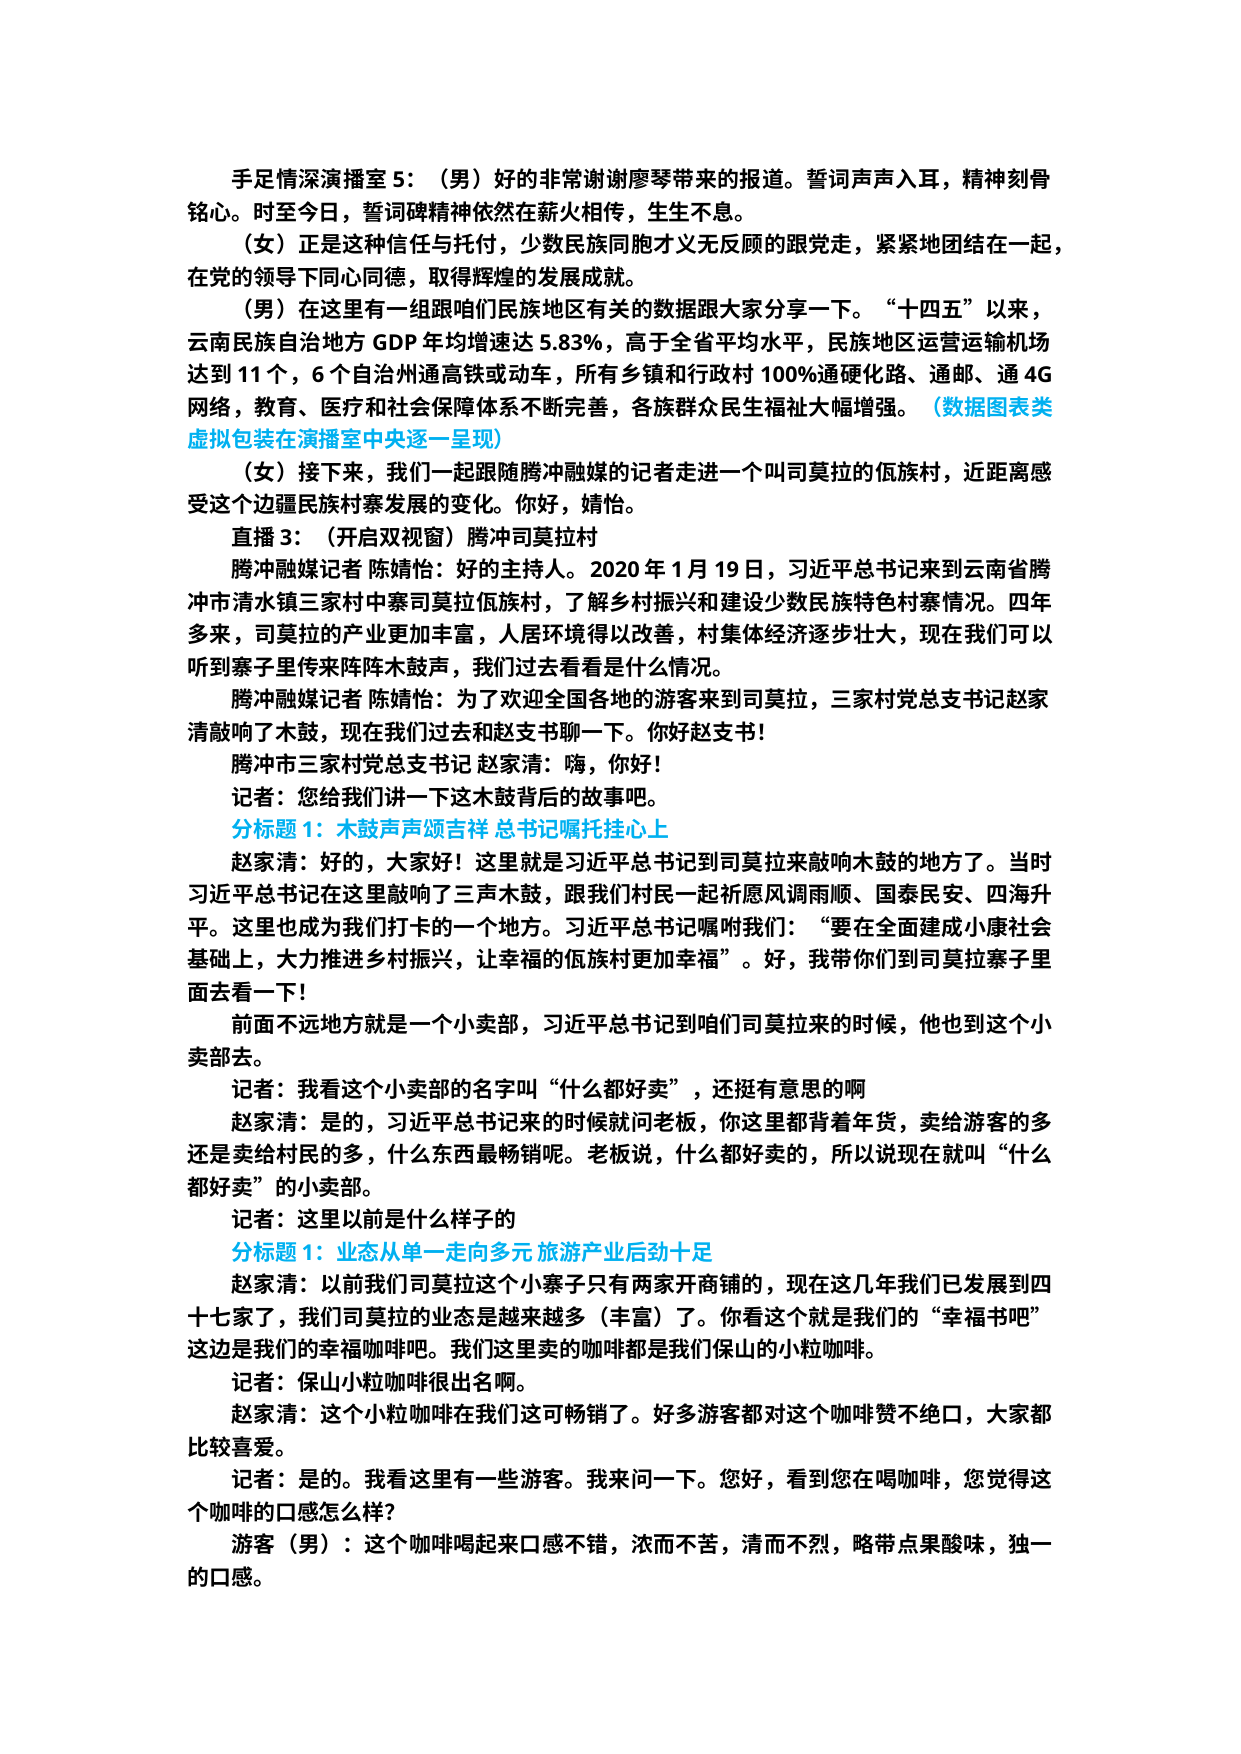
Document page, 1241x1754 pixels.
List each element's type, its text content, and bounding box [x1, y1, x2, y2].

text 腾冲融媒记者 陈婧怡：为了欢迎全国各地的游客来到司莫拉，三家村党总支书记赵家清敲响了木鼓，现在我们过去和赵支书聊一下。你好赵支书！ [187, 682, 1053, 747]
text 记者：您给我们讲一下这木鼓背后的故事吧。 [187, 779, 1053, 812]
text 前面不远地方就是一个小卖部，习近平总书记到咱们司莫拉来的时候，他也到这个小卖部去。 [187, 1007, 1053, 1072]
text 赵家清：好的，大家好！这里就是习近平总书记到司莫拉来敲响木鼓的地方了。当时习近平总书记在这里敲响了三声木鼓，跟我们村民一起祈愿风调雨顺、国泰民安、四海升平。这里也成为我们打卡的一个地方。习近平总书记嘱咐我们：“要在全面建成小康社会基础上，大力推进乡村振兴，让幸福的佤族村更加幸福”。好，我带你们到司莫拉寨子里面去看一下！ [187, 844, 1053, 1007]
text 记者：我看这个小卖部的名字叫“什么都好卖”，还挺有意思的啊 [187, 1072, 1053, 1104]
text 手足情深演播室5：（男）好的非常谢谢廖琴带来的报道。誓词声声入耳，精神刻骨铭心。时至今日，誓词碑精神依然在薪火相传，生生不息。 [187, 162, 1053, 227]
text 赵家清：以前我们司莫拉这个小寨子只有两家开商铺的，现在这几年我们已发展到四十七家了，我们司莫拉的业态是越来越多（丰富）了。你看这个就是我们的“幸福书吧”，这边是我们的幸福咖啡吧。我们这里卖的咖啡都是我们保山的小粒咖啡。 [187, 1267, 1053, 1364]
text 记者：是的。我看这里有一些游客。我来问一下。您好，看到您在喝咖啡，您觉得这个咖啡的口感怎么样？ [187, 1462, 1053, 1527]
text 记者：保山小粒咖啡很出名啊。 [187, 1364, 1053, 1397]
text （女）接下来，我们一起跟随腾冲融媒的记者走进一个叫司莫拉的佤族村，近距离感受这个边疆民族村寨发展的变化。你好，婧怡。 [187, 454, 1053, 519]
text 游客（男）：这个咖啡喝起来口感不错，浓而不苦，清而不烈，略带点果酸味，独一的口感。 [187, 1527, 1053, 1592]
text 赵家清：是的，习近平总书记来的时候就问老板，你这里都背着年货，卖给游客的多还是卖给村民的多，什么东西最畅销呢。老板说，什么都好卖的，所以说现在就叫“什么都好卖”的小卖部。 [187, 1104, 1053, 1202]
text 腾冲融媒记者 陈婧怡：好的主持人。2020年1月19日，习近平总书记来到云南省腾冲市清水镇三家村中寨司莫拉佤族村，了解乡村振兴和建设少数民族特色村寨情况。四年多来，司莫拉的产业更加丰富，人居环境得以改善，村集体经济逐步壮大，现在我们可以听到寨子里传来阵阵木鼓声，我们过去看看是什么情况。 [187, 552, 1053, 682]
text 记者：这里以前是什么样子的 [187, 1202, 1053, 1234]
text （女）正是这种信任与托付，少数民族同胞才义无反顾的跟党走，紧紧地团结在一起，在党的领导下同心同德，取得辉煌的发展成就。 [187, 227, 1053, 292]
text （男）在这里有一组跟咱们民族地区有关的数据跟大家分享一下。“十四五”以来，云南民族自治地方GDP年均增速达5.83%，高于全省平均水平，民族地区运营运输机场达到11个，6个自治州通高铁或动车，所有乡镇和行政村100%通硬化路、通邮、通4G网络，教育、医疗和社会保障体系不断完善，各族群众民生福祉大幅增强。（数据图表类虚拟包装在演播室中央逐一呈现） [187, 292, 1053, 454]
text 直播3：（开启双视窗）腾冲司莫拉村 [187, 519, 1053, 552]
text 分标题1：业态从单一走向多元 旅游产业后劲十足 [187, 1234, 1053, 1267]
text 赵家清：这个小粒咖啡在我们这可畅销了。好多游客都对这个咖啡赞不绝口，大家都比较喜爱。 [187, 1397, 1053, 1462]
text 腾冲市三家村党总支书记 赵家清：嗨，你好！ [187, 747, 1053, 779]
text 分标题1：木鼓声声颂吉祥 总书记嘱托挂心上 [187, 812, 1053, 844]
